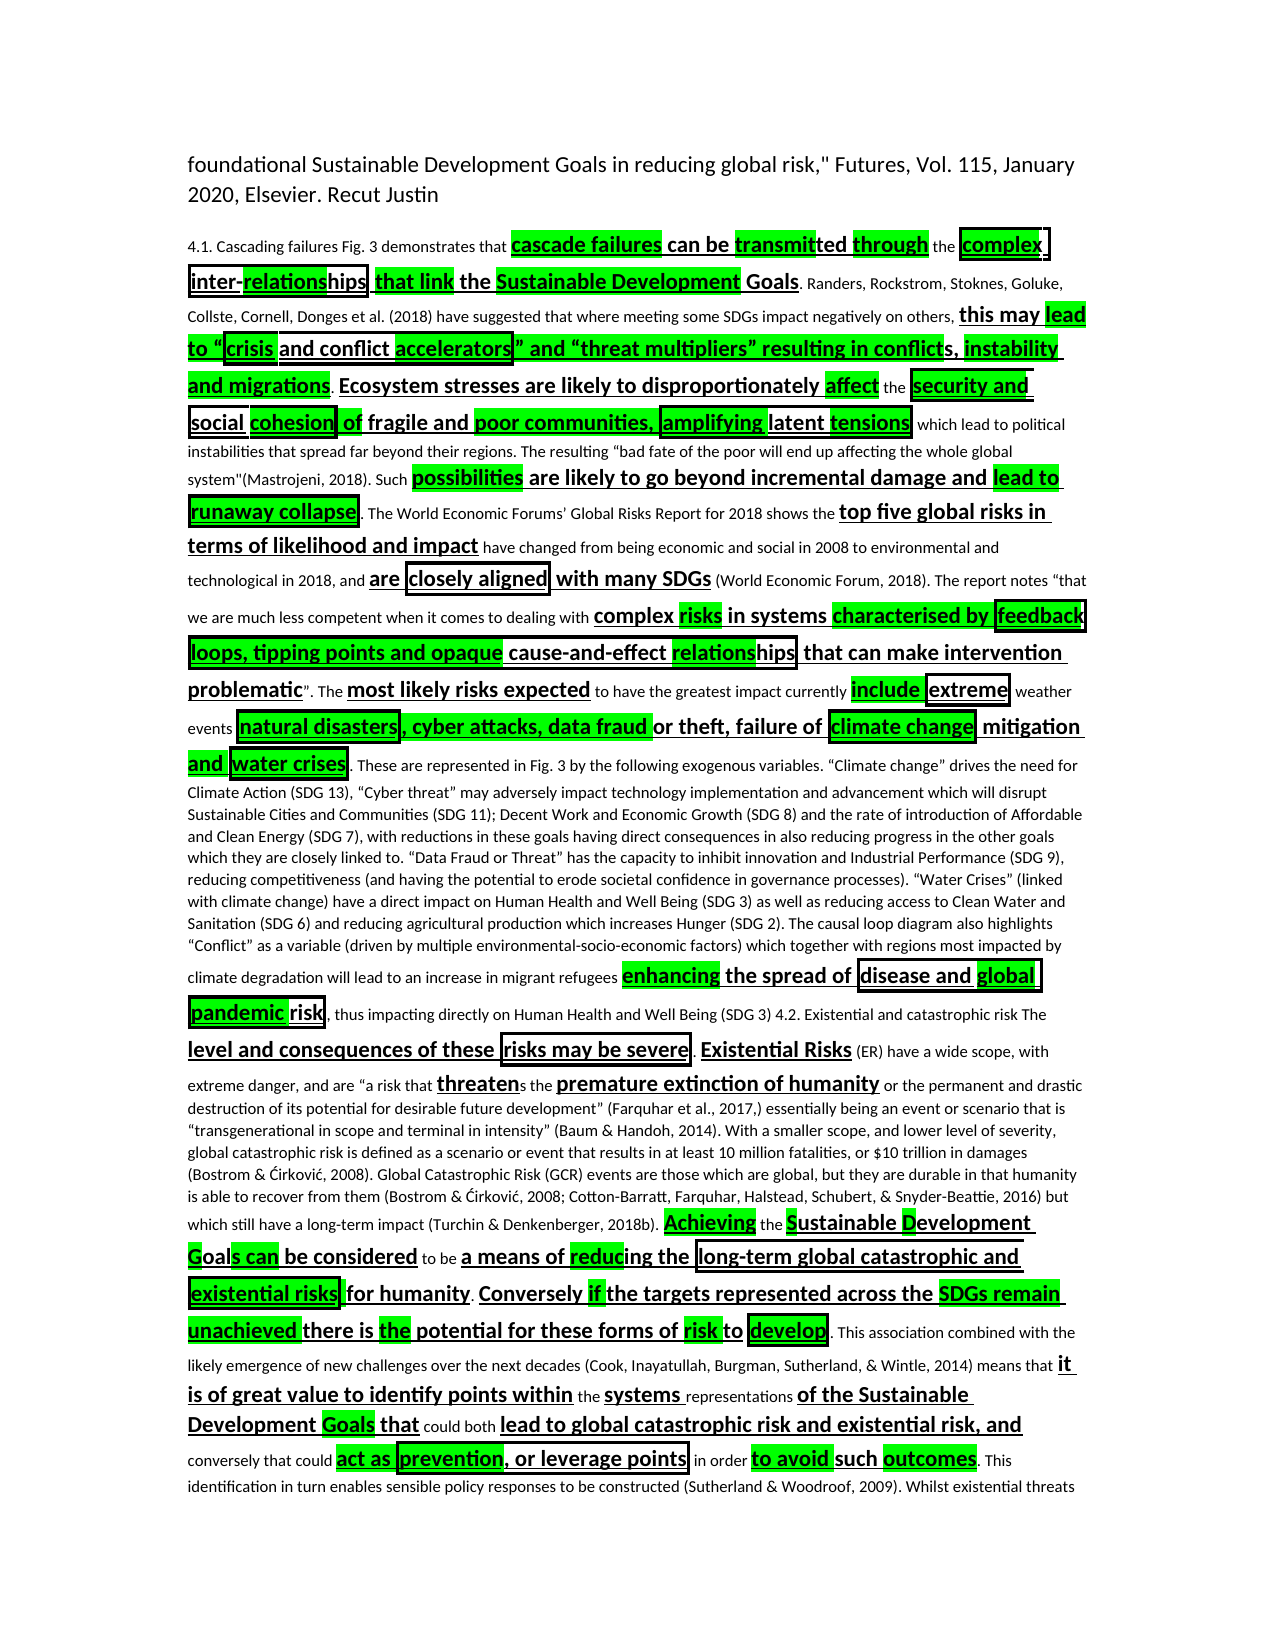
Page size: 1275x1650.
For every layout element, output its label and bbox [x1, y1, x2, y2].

text [187, 150, 1087, 208]
text [187, 227, 1087, 1497]
